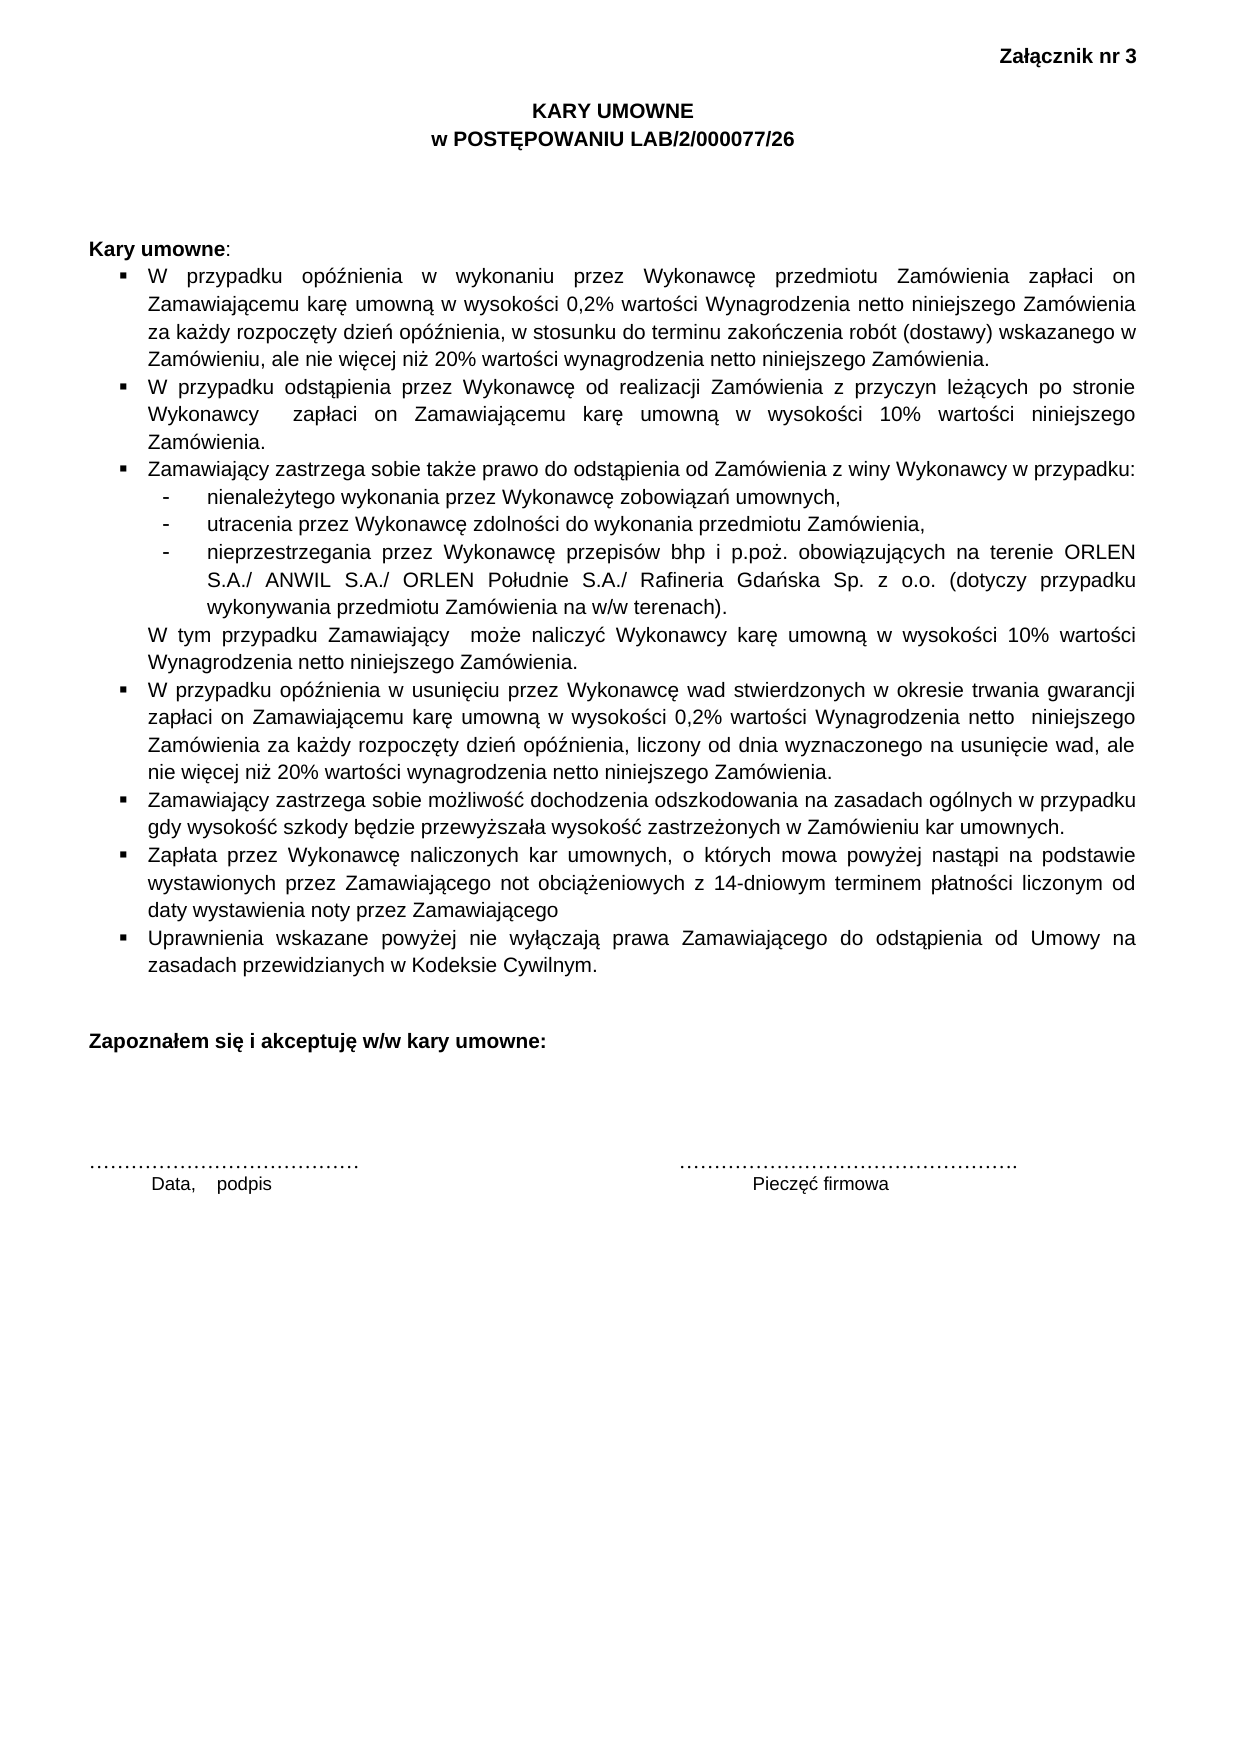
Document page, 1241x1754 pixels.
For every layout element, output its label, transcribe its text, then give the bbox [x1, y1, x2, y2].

text Data, podpis Pieczęć firmowa [89, 1173, 1137, 1194]
list W przypadku opóźnienia w usunięciu przez Wykonawcę wad stwierdzonych w okresie trwania gwarancji zapłaci on Zamawiającemu karę umowną w wysokości 0,2% wartości Wynagrodzenia netto niniejszego Zamówienia za każdy rozpoczęty dzień opóźnienia, liczony od dnia wyznaczonego na usunięcie wad, ale nie więcej niż 20% wartości wynagrodzenia netto niniejszego Zamówienia. [118, 677, 1137, 784]
list nieprzestrzegania przez Wykonawcę przepisów bhp i p.poż. obowiązujących na terenie ORLEN S.A./ ANWIL S.A./ ORLEN Południe S.A./ Rafineria Gdańska Sp. z o.o. (dotyczy przypadku wykonywania przedmiotu Zamówienia na w/w terenach). [162, 540, 1137, 619]
list utracenia przez Wykonawcę zdolności do wykonania przedmiotu Zamówienia, [162, 512, 1137, 536]
text Załącznik nr 3 [89, 44, 1137, 68]
list Zapłata przez Wykonawcę naliczonych kar umownych, o których mowa powyżej nastąpi na podstawie wystawionych przez Zamawiającego not obciążeniowych z 14-dniowym terminem płatności liczonym od daty wystawienia noty przez Zamawiającego [118, 843, 1137, 922]
list W przypadku odstąpienia przez Wykonawcę od realizacji Zamówienia z przyczyn leżących po stronie Wykonawcy zapłaci on Zamawiającemu karę umowną w wysokości 10% wartości niniejszego Zamówienia. [118, 374, 1137, 453]
list nienależytego wykonania przez Wykonawcę zobowiązań umownych, [162, 485, 1137, 509]
text KARY UMOWNE [89, 99, 1137, 123]
list Uprawnienia wskazane powyżej nie wyłączają prawa Zamawiającego do odstąpienia od Umowy na zasadach przewidzianych w Kodeksie Cywilnym. [118, 925, 1137, 977]
list Zamawiający zastrzega sobie możliwość dochodzenia odszkodowania na zasadach ogólnych w przypadku gdy wysokość szkody będzie przewyższała wysokość zastrzeżonych w Zamówieniu kar umownych. [118, 788, 1137, 839]
text ………………………………… …………………………………………. [89, 1148, 1137, 1173]
list W przypadku opóźnienia w wykonaniu przez Wykonawcę przedmiotu Zamówienia zapłaci on Zamawiającemu karę umowną w wysokości 0,2% wartości Wynagrodzenia netto niniejszego Zamówienia za każdy rozpoczęty dzień opóźnienia, w stosunku do terminu zakończenia robót (dostawy) wskazanego w Zamówieniu, ale nie więcej niż 20% wartości wynagrodzenia netto niniejszego Zamówienia. [118, 264, 1137, 371]
text W tym przypadku Zamawiający może naliczyć Wykonawcy karę umowną w wysokości 10% wartości Wynagrodzenia netto niniejszego Zamówienia. [148, 622, 1137, 674]
text Kary umowne: [89, 237, 1137, 261]
text Zapoznałem się i akceptuję w/w kary umowne: [89, 1028, 1137, 1052]
text w POSTĘPOWANIU LAB/2/000077/26 [89, 127, 1137, 151]
list Zamawiający zastrzega sobie także prawo do odstąpienia od Zamówienia z winy Wykonawcy w przypadku: [118, 457, 1137, 481]
